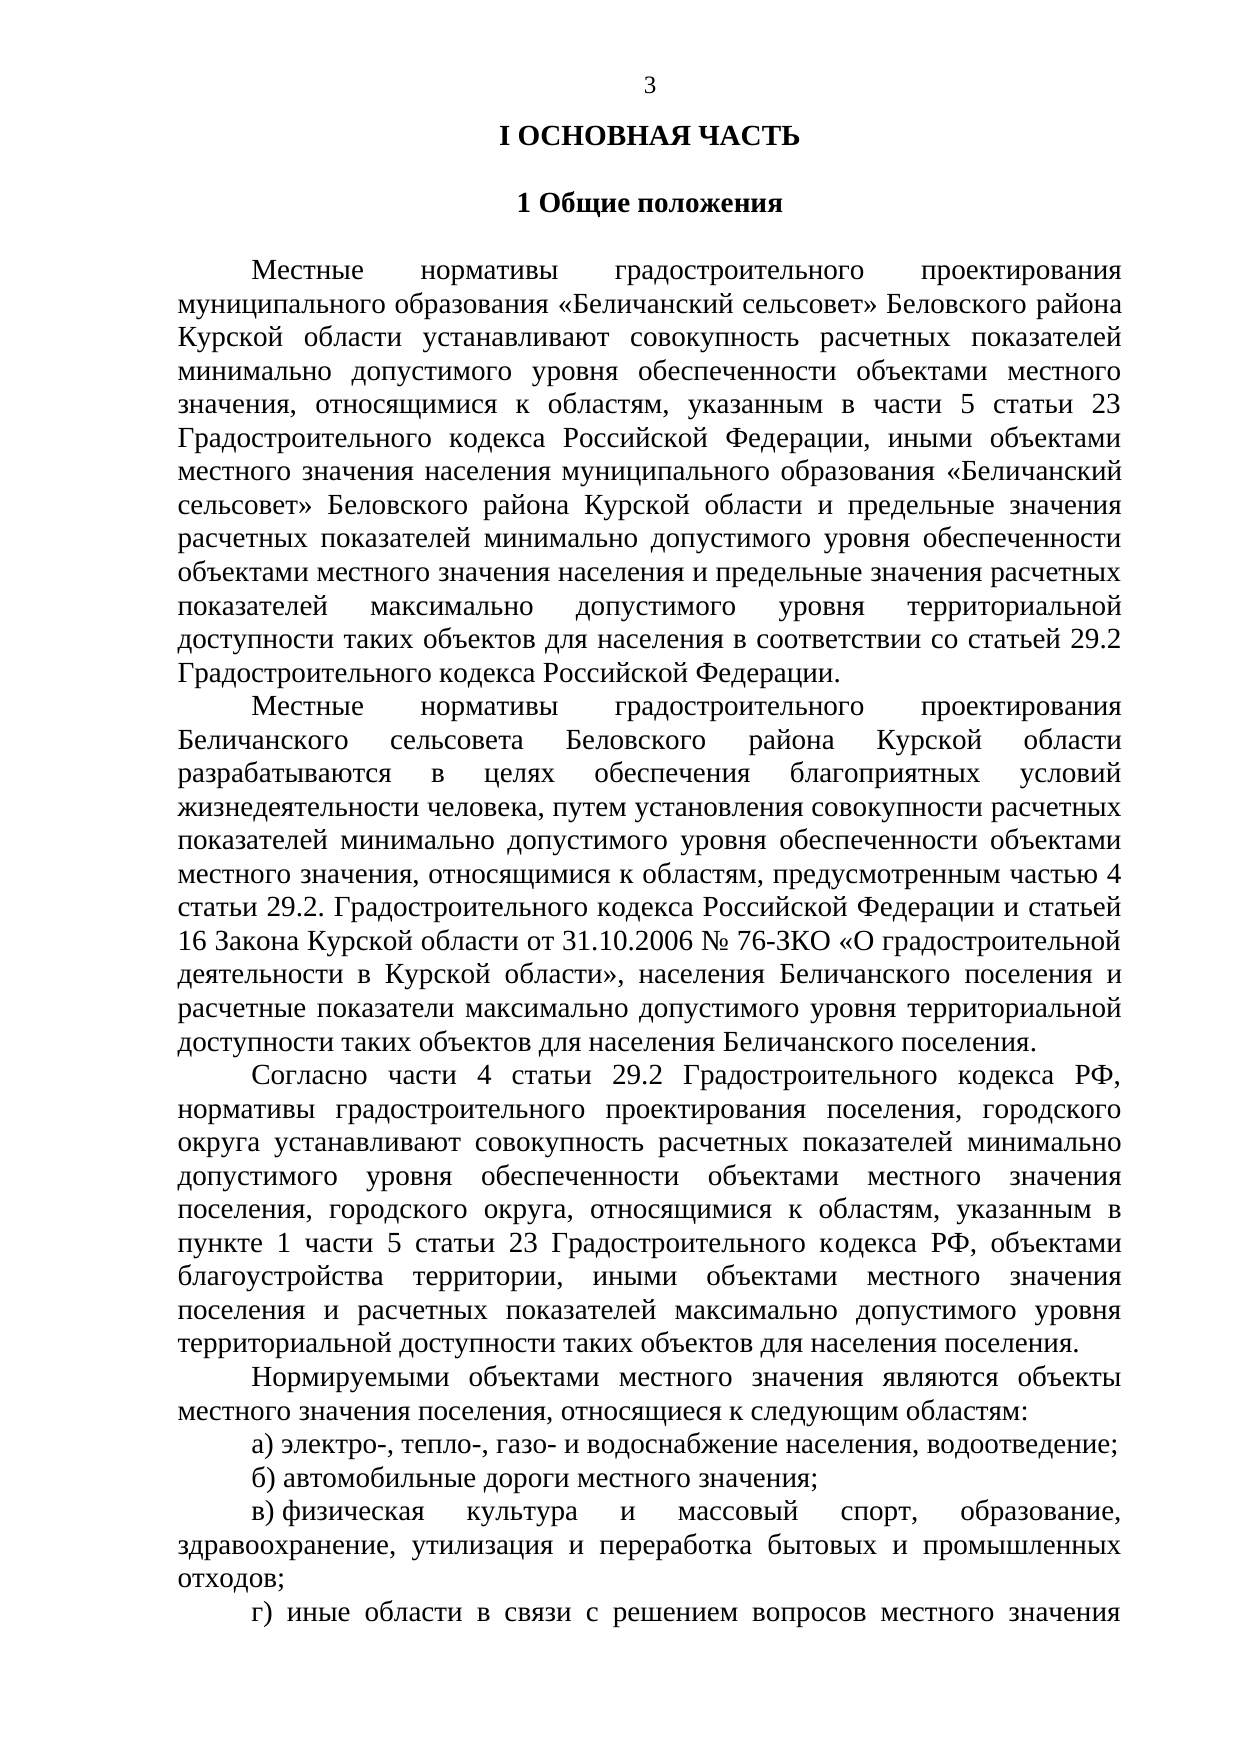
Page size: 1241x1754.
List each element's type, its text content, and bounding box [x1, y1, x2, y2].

text I ОСНОВНАЯ ЧАСТЬ [177, 118, 1122, 152]
text б) автомобильные дороги местного значения; [177, 1460, 1122, 1493]
text в) физическая культура и массовый спорт, образование, здравоохранение, утилизация и переработка бытовых и промышленных отходов; [177, 1493, 1122, 1594]
text 1 Общие положения [177, 185, 1122, 219]
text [177, 1594, 1122, 1627]
text Местные нормативы градостроительного проектирования Беличанского сельсовета Беловского района Курской области разрабатываются в целях обеспечения благоприятных условий жизнедеятельности человека, путем установления совокупности расчетных показателей минимально допустимого уровня обеспеченности объектами местного значения, относящимися к областям, предусмотренным частью 4 статьи 29.2. Градостроительного кодекса Российской Федерации и статьей 16 Закона Курской области от 31.10.2006 № 76-ЗКО «О градостроительной деятельности в Курской области», населения Беличанского поселения и расчетные показатели максимально допустимого уровня территориальной доступности таких объектов для населения Беличанского поселения. [177, 688, 1122, 1057]
text а) электро-, тепло-, газо- и водоснабжение населения, водоотведение; [177, 1426, 1122, 1460]
text Согласно части 4 статьи 29.2 Градостроительного кодекса РФ, нормативы градостроительного проектирования поселения, городского округа устанавливают совокупность расчетных показателей минимально допустимого уровня обеспеченности объектами местного значения поселения, городского округа, относящимися к областям, указанным в пункте 1 части 5 статьи 23 Градостроительного кодекса РФ, объектами благоустройства территории, иными объектами местного значения поселения и расчетных показателей максимально допустимого уровня территориальной доступности таких объектов для населения поселения. [177, 1057, 1122, 1359]
text Местные нормативы градостроительного проектирования муниципального образования «Беличанский сельсовет» Беловского района Курской области устанавливают совокупность расчетных показателей минимально допустимого уровня обеспеченности объектами местного значения, относящимися к областям, указанным в части 5 статьи 23 Градостроительного кодекса Российской Федерации, иными объектами местного значения населения муниципального образования «Беличанский сельсовет» Беловского района Курской области и предельные значения расчетных показателей минимально допустимого уровня обеспеченности объектами местного значения населения и предельные значения расчетных показателей максимально допустимого уровня территориальной доступности таких объектов для населения в соответствии со статьей 29.2 Градостроительного кодекса Российской Федерации. [177, 252, 1122, 688]
text Нормируемыми объектами местного значения являются объекты местного значения поселения, относящиеся к следующим областям: [177, 1359, 1122, 1426]
